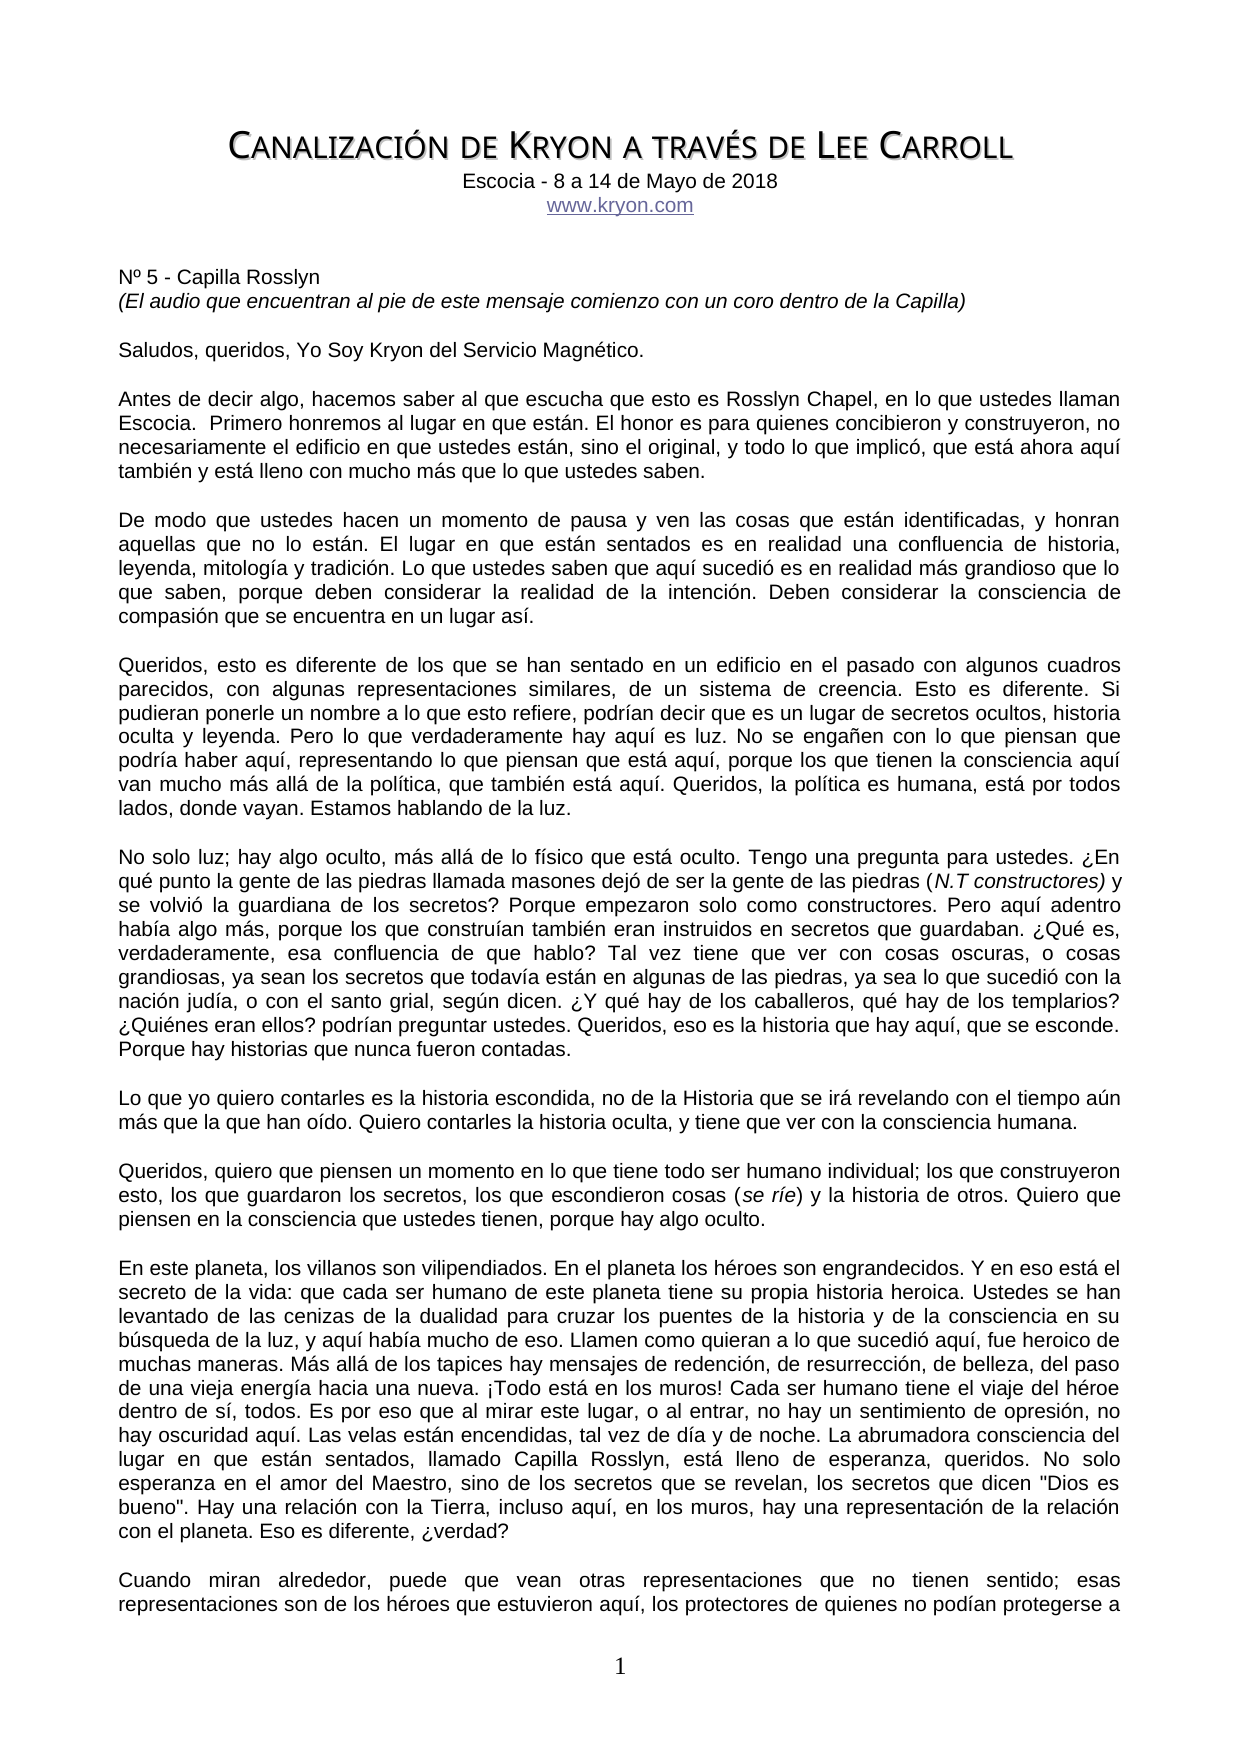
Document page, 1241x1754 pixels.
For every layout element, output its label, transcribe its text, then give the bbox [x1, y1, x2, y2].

text Antes de decir algo, hacemos saber al que escucha que esto es Rosslyn Chapel, en lo que ustedes llaman Escocia. Primero honremos al lugar en que están. El honor es para quienes concibieron y construyeron, no necesariamente el edificio en que ustedes están, sino el original, y todo lo que implicó, que está ahora aquí también y está lleno con mucho más que lo que ustedes saben. [118, 387, 1122, 483]
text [118, 1568, 1122, 1616]
text Escocia - 14 de Mayo de 2018 [118, 169, 1122, 193]
text De modo que ustedes hacen un momento de pausa y ven las cosas que están identificadas, y honran aquellas que no lo están. El lugar en que están sentados es en realidad una confluencia de historia, leyenda, mitología y tradición. Lo que ustedes saben que aquí sucedió es en realidad más grandioso que lo que saben, porque deben considerar la realidad de la intención. Deben considerar la consciencia de compasión que se encuentra en un lugar así. [118, 508, 1122, 627]
text Queridos, esto es diferente de los que se han sentado en un edificio en el pasado con algunos cuadros parecidos, con algunas representaciones similares, de un sistema de creencia. Esto es diferente. Si pudieran ponerle un nombre a lo que esto refiere, podrían decir que es un lugar de secretos ocultos, historia oculta y leyenda. Pero lo que verdaderamente hay aquí es luz. No se engañen con lo que piensan que podría haber aquí, representando lo que piensan que está aquí, porque los que tienen la consciencia aquí van mucho más allá de la política, que también está aquí. Queridos, la política es humana, está por todos lados, donde vayan. Estamos hablando de la luz. [118, 652, 1122, 820]
text Nº 5 - Capilla Rosslyn [118, 265, 1122, 289]
text www.kryon.com [118, 193, 1122, 217]
text No solo luz; hay algo oculto, más allá de lo físico que está oculto. Tengo una pregunta para ustedes. ¿En qué punto la gente de las piedras llamada masones dejó de ser la gente de las piedras (N.T constructores) y se volvió la guardiana de los secretos? Porque empezaron solo como constructores. Pero aquí adentro había algo más, porque los que construían también eran instruidos en secretos que guardaban. ¿Qué es, verdaderamente, esa confluencia de que hablo? Tal vez tiene que ver con cosas oscuras, o cosas grandiosas, ya sean los secretos que todavía están en algunas de las piedras, ya sea lo que sucedió con la nación judía, o con el santo grial, según dicen. ¿Y qué hay de los caballeros, qué hay de los templarios? ¿Quiénes eran ellos? podrían preguntar ustedes. Queridos, eso es la historia que hay aquí, que se esconde. Porque hay historias que nunca fueron contadas. [118, 845, 1122, 1061]
text Saludos, queridos, Yo Soy Kryon del Servicio Magnético. [118, 338, 1122, 362]
text Queridos, quiero que piensen un momento en lo que tiene todo ser humano individual; los que construyeron esto, los que guardaron los secretos, los que escondieron cosas (se ríe) y la historia de otros. Quiero que piensen en la consciencia que ustedes tienen, porque hay algo oculto. [118, 1159, 1122, 1231]
text (El audio que encuentran al pie de este mensaje comienzo con un coro dentro de la Capilla) [118, 289, 1122, 313]
text Lo que yo quiero contarles es la historia escondida, no de la Historia que se irá revelando con el tiempo aún más que la que han oído. Quiero contarles la historia oculta, y tiene que ver con la consciencia humana. [118, 1086, 1122, 1134]
text En este planeta, los villanos son vilipendiados. En el planeta los héroes son engrandecidos. Y en eso está el secreto de la vida: que cada ser humano de este planeta tiene su propia historia heroica. Ustedes se han levantado de las cenizas de la dualidad para cruzar los puentes de la historia y de la consciencia en su búsqueda de la luz, y aquí había mucho de eso. Llamen como quieran a lo que sucedió aquí, fue heroico de muchas maneras. Más allá de los tapices hay mensajes de redención, de resurrección, de belleza, del paso de una vieja energía hacia una nueva. ¡Todo está en los muros! Cada ser humano tiene el viaje del héroe dentro de sí, todos. Es por eso que al mirar este lugar, o al entrar, no hay un sentimiento de opresión, no hay oscuridad aquí. Las velas están encendidas, tal vez de día y de noche. La abrumadora consciencia del lugar en que están sentados, llamado Capilla Rosslyn, está lleno de esperanza, queridos. No solo esperanza en el amor del Maestro, sino de los secretos que se revelan, los secretos que dicen "Dios es bueno". Hay una relación con la Tierra, incluso aquí, en los muros, hay una representación de la relación con el planeta. Eso es diferente, ¿verdad? [118, 1256, 1122, 1543]
text Canalización de Kryon a través de Lee Carroll [118, 118, 1122, 169]
